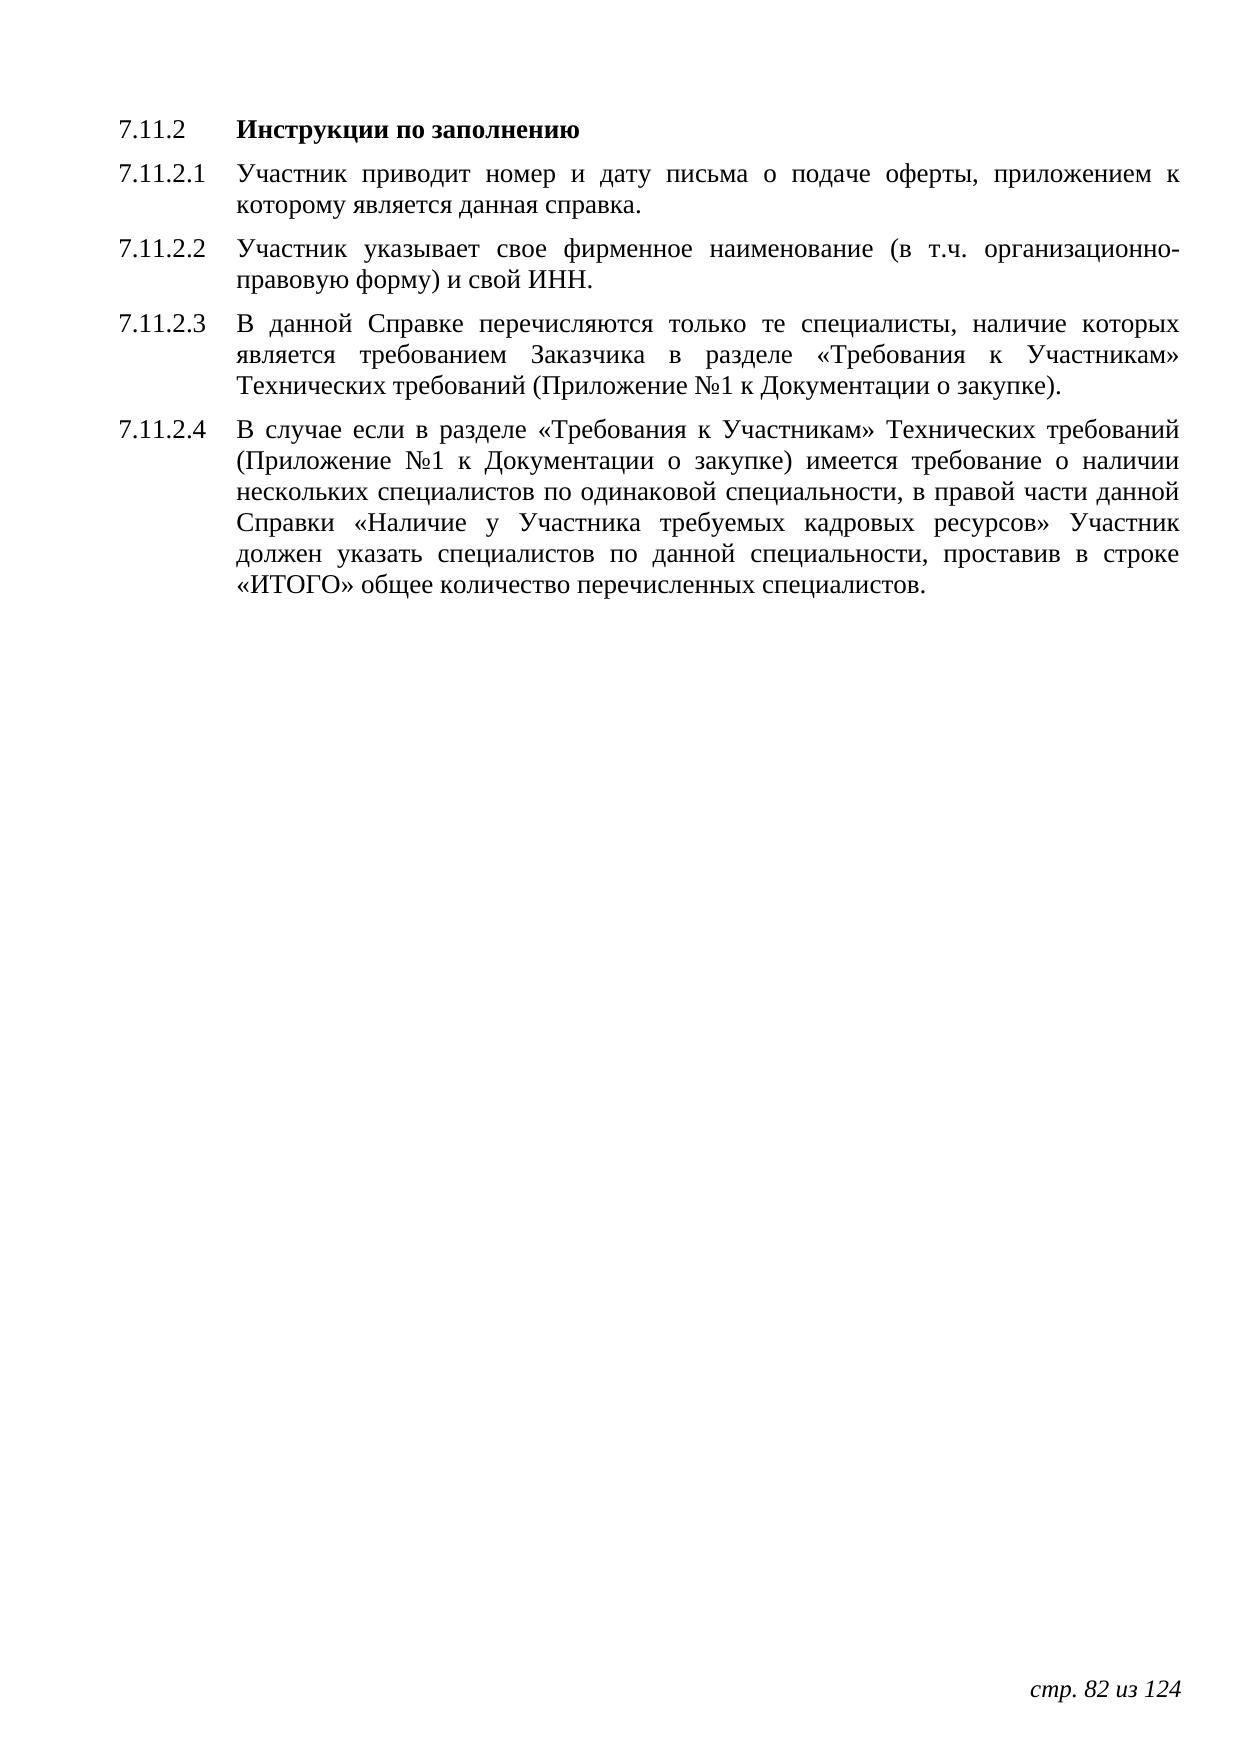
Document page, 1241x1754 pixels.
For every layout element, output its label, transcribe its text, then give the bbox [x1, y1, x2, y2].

text В данной Справке перечисляются только те специалисты, наличие которых является требованием Заказчика в разделе «Требования к Участникам» Технических требований (Приложение №1 к Документации о закупке). [118, 307, 1181, 400]
text В случае если в разделе «Требования к Участникам» Технических требований (Приложение №1 к Документации о закупке) имеется требование о наличии нескольких специалистов по одинаковой специальности, в правой части данной Справки «Наличие у Участника требуемых кадровых ресурсов» Участник должен указать специалистов по данной специальности, проставив в строке «ИТОГО» общее количество перечисленных специалистов. [118, 413, 1181, 600]
text Участник приводит номер и дату письма о подаче оферты, приложением к которому является данная справка. [118, 157, 1181, 219]
text Участник указывает свое фирменное наименование (в т.ч. организационно-правовую форму) и свой ИНН. [118, 232, 1181, 294]
text Инструкции по заполнению [118, 114, 1181, 145]
